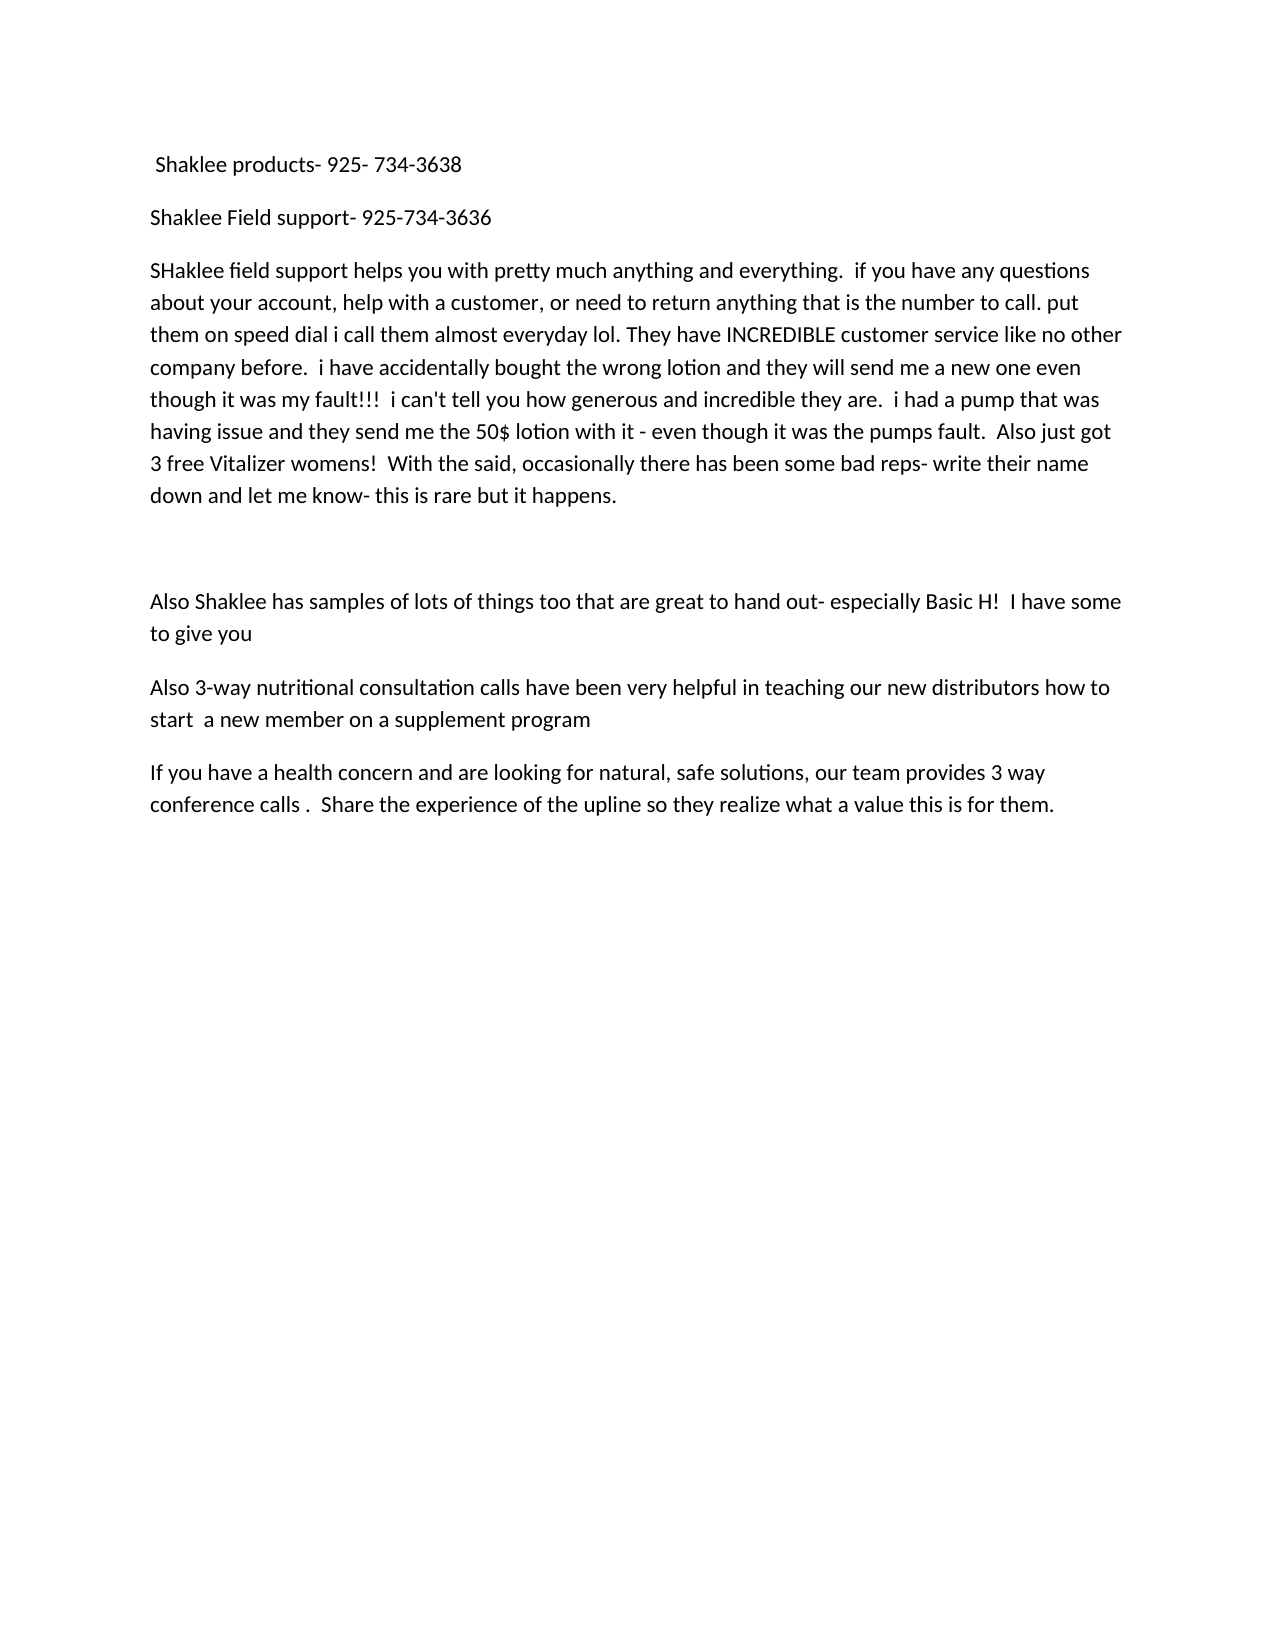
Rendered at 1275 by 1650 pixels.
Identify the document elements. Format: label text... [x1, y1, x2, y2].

text Shaklee products- 925- 734-3638 [150, 150, 1125, 178]
text SHaklee field support helps you with pretty much anything and everything. if you have any questions about your account, help with a customer, or need to return anything that is the number to call. put them on speed dial i call them almost everyday lol. They have INCREDIBLE customer service like no other company before. i have accidentally bought the wrong lotion and they will send me a new one even though it was my fault!!! i can't tell you how generous and incredible they are. i had a pump that was having issue and they send me the 50$ lotion with it - even though it was the pumps fault. Also just got 3 free Vitalizer womens! With the said, occasionally there has been some bad reps- write their name down and let me know- this is rare but it happens. [150, 256, 1125, 509]
text Also Shaklee has samples of lots of things too that are great to hand out- especially Basic H! I have some to give you [150, 587, 1125, 648]
text Shaklee Field support- 925-734-3636 [150, 203, 1125, 231]
text Also 3-way nutritional consultation calls have been very helpful in teaching our new distributors how to start a new member on a supplement program [150, 673, 1125, 733]
text If you have a health concern and are looking for natural, safe solutions, our team provides 3 way conference calls . Share the experience of the upline so they realize what a value this is for them. [150, 758, 1125, 818]
